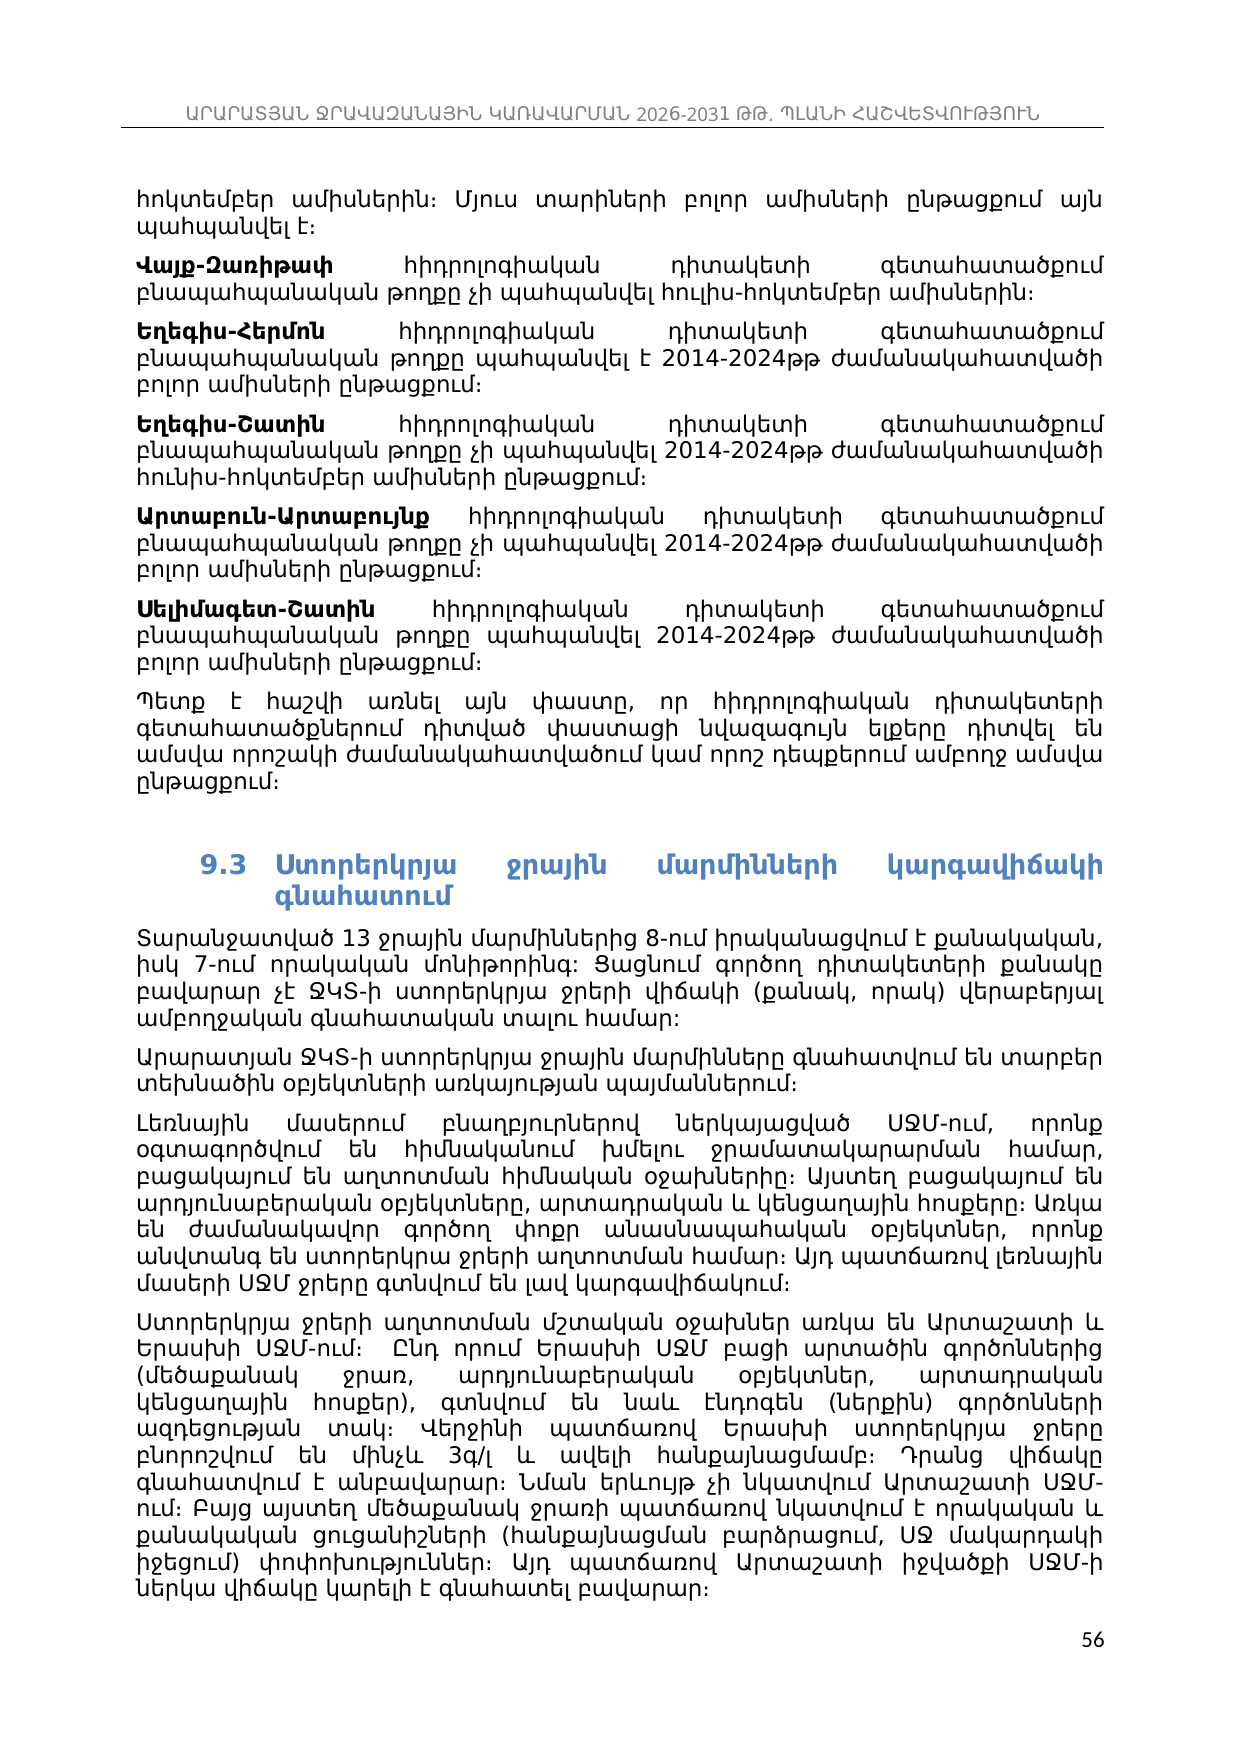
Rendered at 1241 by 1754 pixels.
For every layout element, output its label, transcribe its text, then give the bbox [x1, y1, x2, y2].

text Եղեգիս-Հերմոն հիդրոլոգիական դիտակետի գետահատածքում բնապահպանական թողքը պահպանվել է 2014-2024թթ ժամանակահատվածի բոլոր ամիսների ընթացքում։ [136, 318, 1104, 398]
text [136, 187, 1104, 240]
text Արտաբուն-Արտաբույնք հիդրոլոգիական դիտակետի գետահատածքում բնապահպանական թողքը չի պահպանվել 2014-2024թթ ժամանակահատվածի բոլոր ամիսների ընթացքում։ [136, 503, 1104, 583]
subtitle Ստորերկրյա ջրային մարմինների կարգավիճակի գնահատում [199, 849, 1104, 912]
text Լեռնային մասերում բնաղբյուրներով ներկայացված ՍՋՄ-ում, որոնք օգտագործվում են հիմնականում խմելու ջրամատակարարման համար, բացակայում են աղտոտման հիմնական օջախներիը։ Այստեղ բացակայում են արդյունաբերական օբյեկտները, արտադրական և կենցաղային հոսքերը։ Առկա են ժամանակավոր գործող փոքր անասնապահական օբյեկտներ, որոնք անվտանգ են ստորերկրա ջրերի աղտոտման համար։ Այդ պատճառով լեռնային մասերի ՍՋՄ ջրերը գտնվում են լավ կարգավիճակում։ [136, 1110, 1104, 1296]
text Սելիմագետ-Շատին հիդրոլոգիական դիտակետի գետահատածքում բնապահպանական թողքը պահպանվել 2014-2024թթ ժամանակահատվածի բոլոր ամիսների ընթացքում։ [136, 596, 1104, 676]
text Պետք է հաշվի առնել այն փաստը, որ հիդրոլոգիական դիտակետերի գետահատածքներում դիտված փաստացի նվազագույն ելքերը դիտվել են ամսվա որոշակի ժամանակահատվածում կամ որոշ դեպքերում ամբողջ ամսվա ընթացքում։ [136, 688, 1104, 795]
text Ստորերկրյա ջրերի աղտոտման մշտական օջախներ առկա են Արտաշատի և Երասխի ՍՋՄ-ում։ Ընդ որում Երասխի ՍՋՄ բացի արտածին գործոններից (մեծաքանակ ջրառ, արդյունաբերական օբյեկտներ, արտադրական կենցաղային հոսքեր), գտնվում են նաև էնդոգեն (ներքին) գործոնների ազդեցության տակ։ Վերջինի պատճառով Երասխի ստորերկրյա ջրերը բնորոշվում են մինչև 3գ/լ և ավելի հանքայնացմամբ։ Դրանց վիճակը գնահատվում է անբավարար։ Նման երևույթ չի նկատվում Արտաշատի ՍՋՄ-ում։ Բայց այստեղ մեծաքանակ ջրառի պատճառով նկատվում է որակական և քանակական ցուցանիշների (հանքայնացման բարձրացում, ՍՋ մակարդակի իջեցում) փոփոխություններ։ Այդ պատճառով Արտաշատի իջվածքի ՍՋՄ-ի ներկա վիճակը կարելի է գնահատել բավարար։ [136, 1309, 1104, 1602]
text Վայք-Զառիթափ հիդրոլոգիական դիտակետի գետահատածքում բնապահպանական թողքը չի պահպանվել հուլիս-հոկտեմբեր ամիսներին։ [136, 252, 1104, 306]
text Եղեգիս-Շատին հիդրոլոգիական դիտակետի գետահատածքում բնապահպանական թողքը չի պահպանվել 2014-2024թթ ժամանակահատվածի հունիս-հոկտեմբեր ամիսների ընթացքում։ [136, 411, 1104, 491]
text Տարանջատված 13 ջրային մարմիններից 8-ում իրականացվում է քանակական, իսկ 7-ում որակական մոնիթորինգ: Ցացնում գործող դիտակետերի քանակը բավարար չէ ՋԿՏ-ի ստորերկրյա ջրերի վիճակի (քանակ, որակ) վերաբերյալ ամբողջական գնահատական տալու համար: [136, 925, 1104, 1031]
text Արարատյան ՋԿՏ-ի ստորերկրյա ջրային մարմինները գնահատվում են տարբեր տեխնածին օբյեկտների առկայության պայմաններում։ [136, 1044, 1104, 1097]
